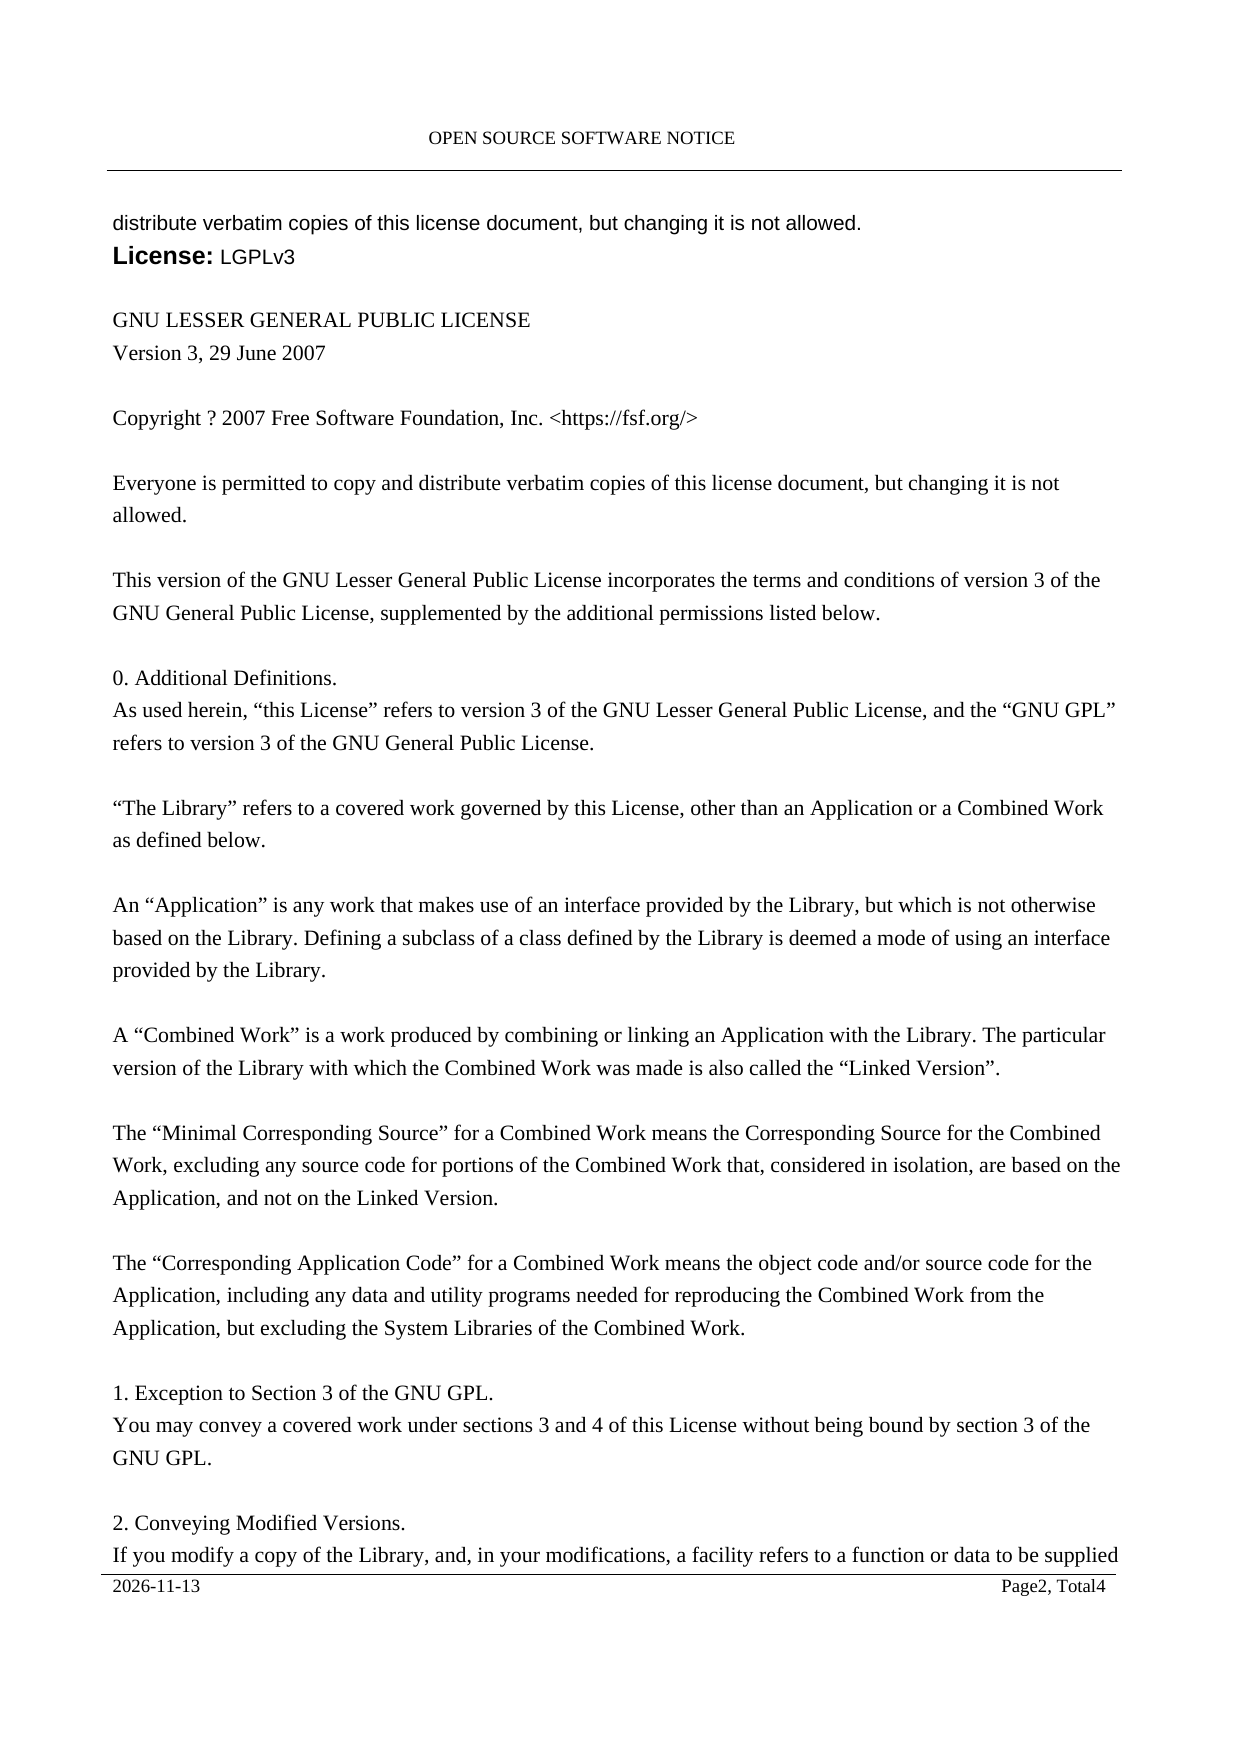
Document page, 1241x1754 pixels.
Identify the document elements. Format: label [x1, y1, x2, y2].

text [112, 239, 1128, 1571]
text [112, 206, 1128, 239]
